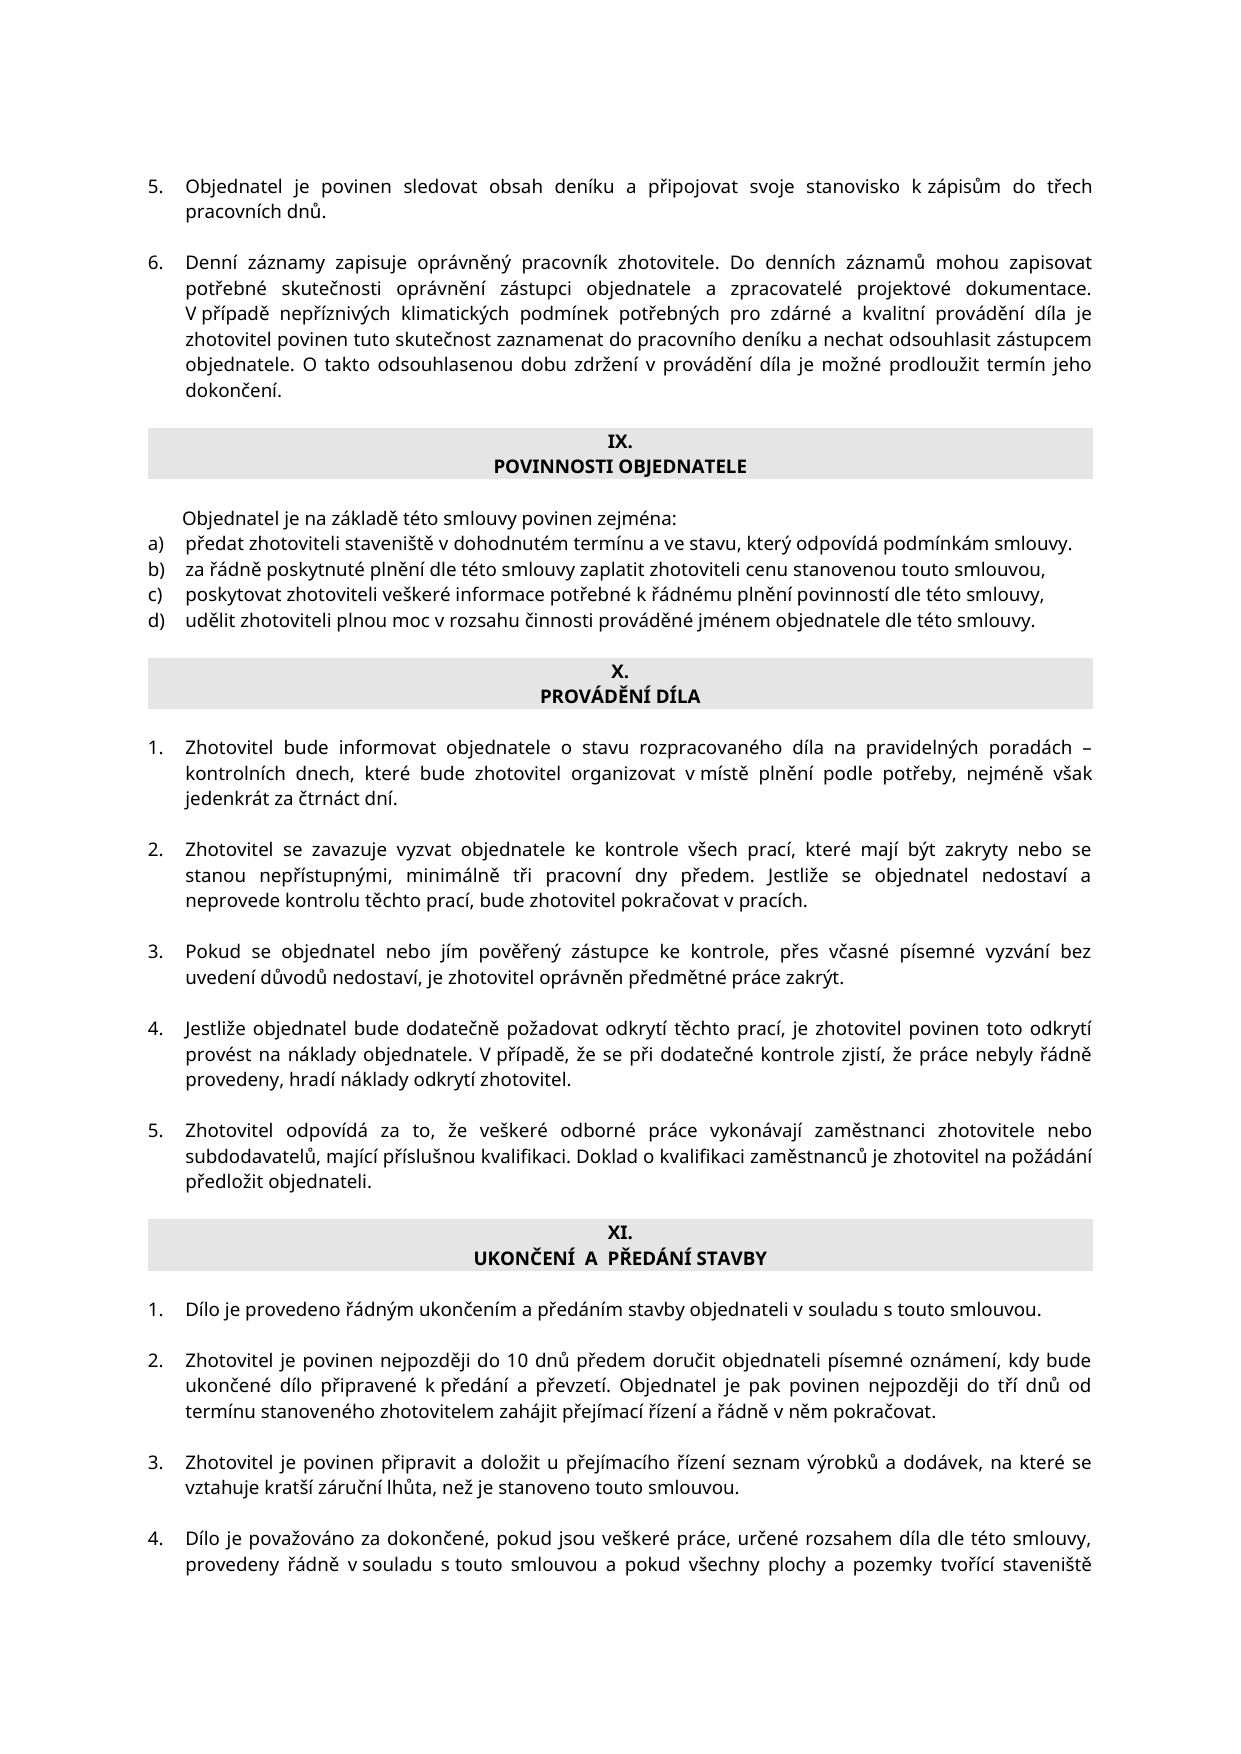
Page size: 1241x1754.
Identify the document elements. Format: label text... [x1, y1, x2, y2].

list Pokud se objednatel nebo jím pověřený zástupce ke kontrole, přes včasné písemné vyzvání bez uvedení důvodů nedostaví, je zhotovitel oprávněn předmětné práce zakrýt. [148, 939, 1093, 990]
text XI. [148, 1219, 1093, 1245]
list Zhotovitel se zavazuje vyzvat objednatele ke kontrole všech prací, které mají být zakryty nebo se stanou nepřístupnými, minimálně tři pracovní dny předem. Jestliže se objednatel nedostaví a neprovede kontrolu těchto prací, bude zhotovitel pokračovat v pracích. [148, 837, 1093, 913]
list Denní záznamy zapisuje oprávněný pracovník zhotovitele. Do denních záznamů mohou zapisovat potřebné skutečnosti oprávnění zástupci objednatele a zpracovatelé projektové dokumentace. V případě nepříznivých klimatických podmínek potřebných pro zdárné a kvalitní provádění díla je zhotovitel povinen tuto skutečnost zaznamenat do pracovního deníku a nechat odsouhlasit zástupcem objednatele. O takto odsouhlasenou dobu zdržení v provádění díla je možné prodloužit termín jeho dokončení. [148, 250, 1093, 403]
list Zhotovitel bude informovat objednatele o stavu rozpracovaného díla na pravidelných poradách – kontrolních dnech, které bude zhotovitel organizovat v místě plnění podle potřeby, nejméně však jedenkrát za čtrnáct dní. [148, 734, 1093, 811]
text X. [148, 658, 1093, 683]
list Jestliže objednatel bude dodatečně požadovat odkrytí těchto prací, je zhotovitel povinen toto odkrytí provést na náklady objednatele. V případě, že se při dodatečné kontrole zjistí, že práce nebyly řádně provedeny, hradí náklady odkrytí zhotovitel. [148, 1015, 1093, 1092]
list předat zhotoviteli staveniště v dohodnutém termínu a ve stavu, který odpovídá podmínkám smlouvy. [148, 530, 1093, 556]
list udělit zhotoviteli plnou moc v rozsahu činnosti prováděné jménem objednatele dle této smlouvy. [148, 607, 1093, 632]
list Objednatel je povinen sledovat obsah deníku a připojovat svoje stanovisko k zápisům do třech pracovních dnů. [148, 173, 1093, 224]
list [148, 1526, 1093, 1577]
list Zhotovitel odpovídá za to, že veškeré odborné práce vykonávají zaměstnanci zhotovitele nebo subdodavatelů, mající příslušnou kvalifikaci. Doklad o kvalifikaci zaměstnanců je zhotovitel na požádání předložit objednateli. [148, 1117, 1093, 1194]
list Zhotovitel je povinen připravit a doložit u přejímacího řízení seznam výrobků a dodávek, na které se vztahuje kratší záruční lhůta, než je stanoveno touto smlouvou. [148, 1449, 1093, 1500]
text Objednatel je na základě této smlouvy povinen zejména: [148, 505, 1093, 530]
text povinnosti objednatele [148, 454, 1093, 479]
list poskytovat zhotoviteli veškeré informace potřebné k řádnému plnění povinností dle této smlouvy, [148, 581, 1093, 607]
list za řádně poskytnuté plnění dle této smlouvy zaplatit zhotoviteli cenu stanovenou touto smlouvou, [148, 556, 1093, 581]
text UKONČENÍ A PŘEDÁNÍ STAVBY [148, 1245, 1093, 1271]
text IX. [148, 428, 1093, 454]
text PROVÁDĚNÍ DÍLA [148, 683, 1093, 709]
list Zhotovitel je povinen nejpozději do 10 dnů předem doručit objednateli písemné oznámení, kdy bude ukončené dílo připravené k předání a převzetí. Objednatel je pak povinen nejpozději do tří dnů od termínu stanoveného zhotovitelem zahájit přejímací řízení a řádně v něm pokračovat. [148, 1347, 1093, 1424]
list Dílo je provedeno řádným ukončením a předáním stavby objednateli v souladu s touto smlouvou. [148, 1296, 1093, 1322]
